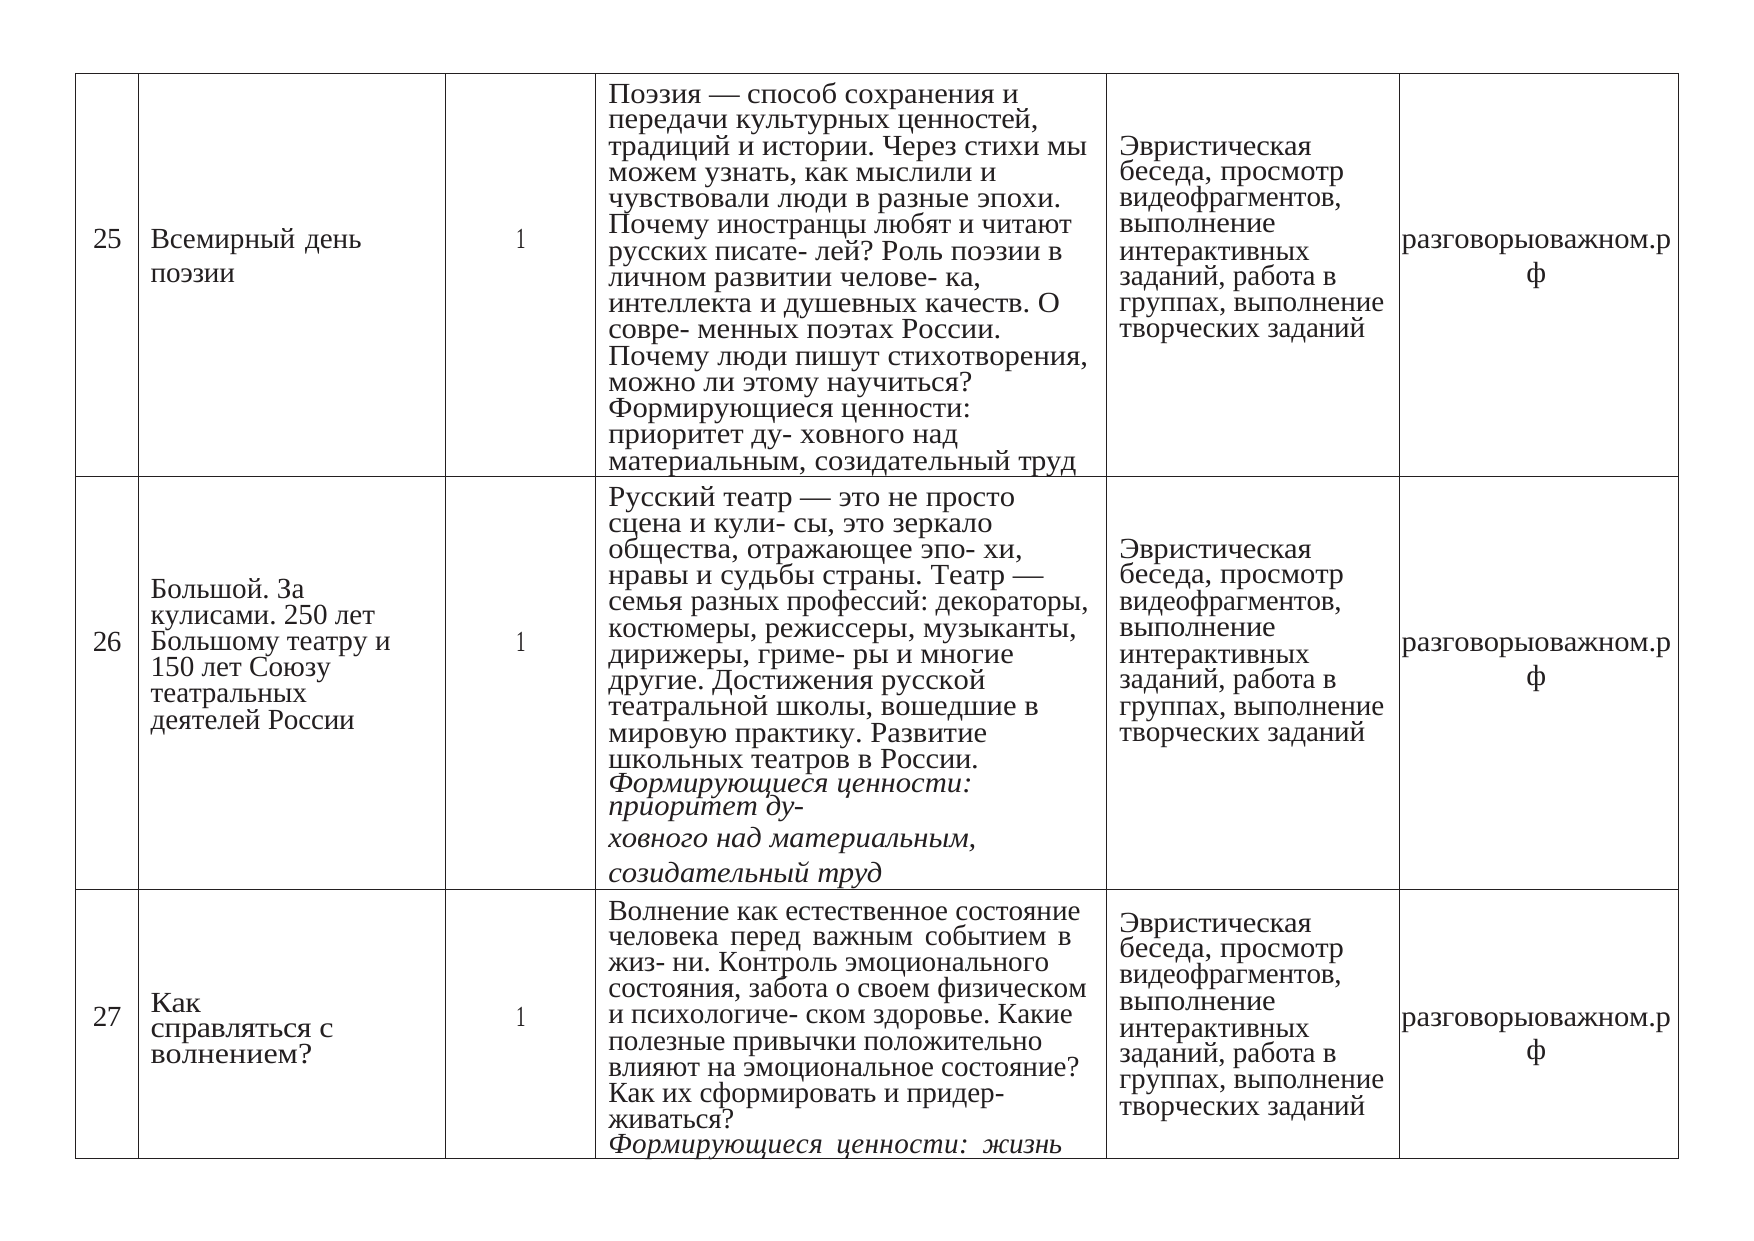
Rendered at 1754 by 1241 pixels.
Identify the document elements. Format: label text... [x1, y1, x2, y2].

table_cell Русский театр — это не просто сцена и кули- сы, это зеркало общества, отражающее эпо- хи, нравы и судьбы страны. Театр —семья разных профессий: декораторы, костюмеры, режиссеры, музыканты, дирижеры, гриме- ры и многие другие. Достижения русской театральной школы, вошедшие в мировую практику. Развитие школьных театров в России. Формирующиеся ценности: приоритет ду- ховного над материальным, созидательный труд [596, 477, 1106, 889]
table_cell Как справляться с волнением? [139, 890, 445, 1158]
table_cell 26 [76, 477, 138, 889]
table_header 25 [76, 74, 138, 476]
table_header Всемирный день поэзии [139, 74, 445, 476]
table_cell Эвристическая беседа, просмотр видеофрагментов, выполнение интерактивных заданий, работа в группах, выполнение творческих заданий [1107, 477, 1399, 889]
table_cell разговорыоважном.рф [1400, 890, 1678, 1158]
table_cell 27 [76, 890, 138, 1158]
table_header 1 [446, 74, 595, 476]
table_cell Большой. За кулисами. 250 лет Большому театру и 150 лет Союзу театральных деятелей России [139, 477, 445, 889]
table_cell Волнение как естественное состояние человека перед важным событием в жиз- ни. Контроль эмоционального состояния, забота о своем физическом и психологиче- ском здоровье. Какие полезные привычки положительно влияют на эмоциональное состояние? Как их сформировать и придер- живаться? Формирующиеся ценности: жизнь [596, 890, 1106, 1158]
table_cell Эвристическая беседа, просмотр видеофрагментов, выполнение интерактивных заданий, работа в группах, выполнение творческих заданий [1107, 890, 1399, 1158]
table_header Эвристическая беседа, просмотр видеофрагментов, выполнение интерактивных заданий, работа в группах, выполнение творческих заданий [1107, 74, 1399, 476]
table_header Поэзия — способ сохранения и передачи культурных ценностей, традиций и истории. Через стихи мы можем узнать, как мыслили и чувствовали люди в разные эпохи. Почему иностранцы любят и читают русских писате- лей? Роль поэзии в личном развитии челове- ка, интеллекта и душевных качеств. О совре- менных поэтах России. Почему люди пишут стихотворения, можно ли этому научиться? Формирующиеся ценности: приоритет ду- ховного над материальным, созидательный труд [596, 74, 1106, 476]
table_cell 1 [446, 477, 595, 889]
table_cell разговорыоважном.рф [1400, 477, 1678, 889]
table_cell 1 [446, 890, 595, 1158]
table_header разговорыоважном.рф [1400, 74, 1678, 476]
